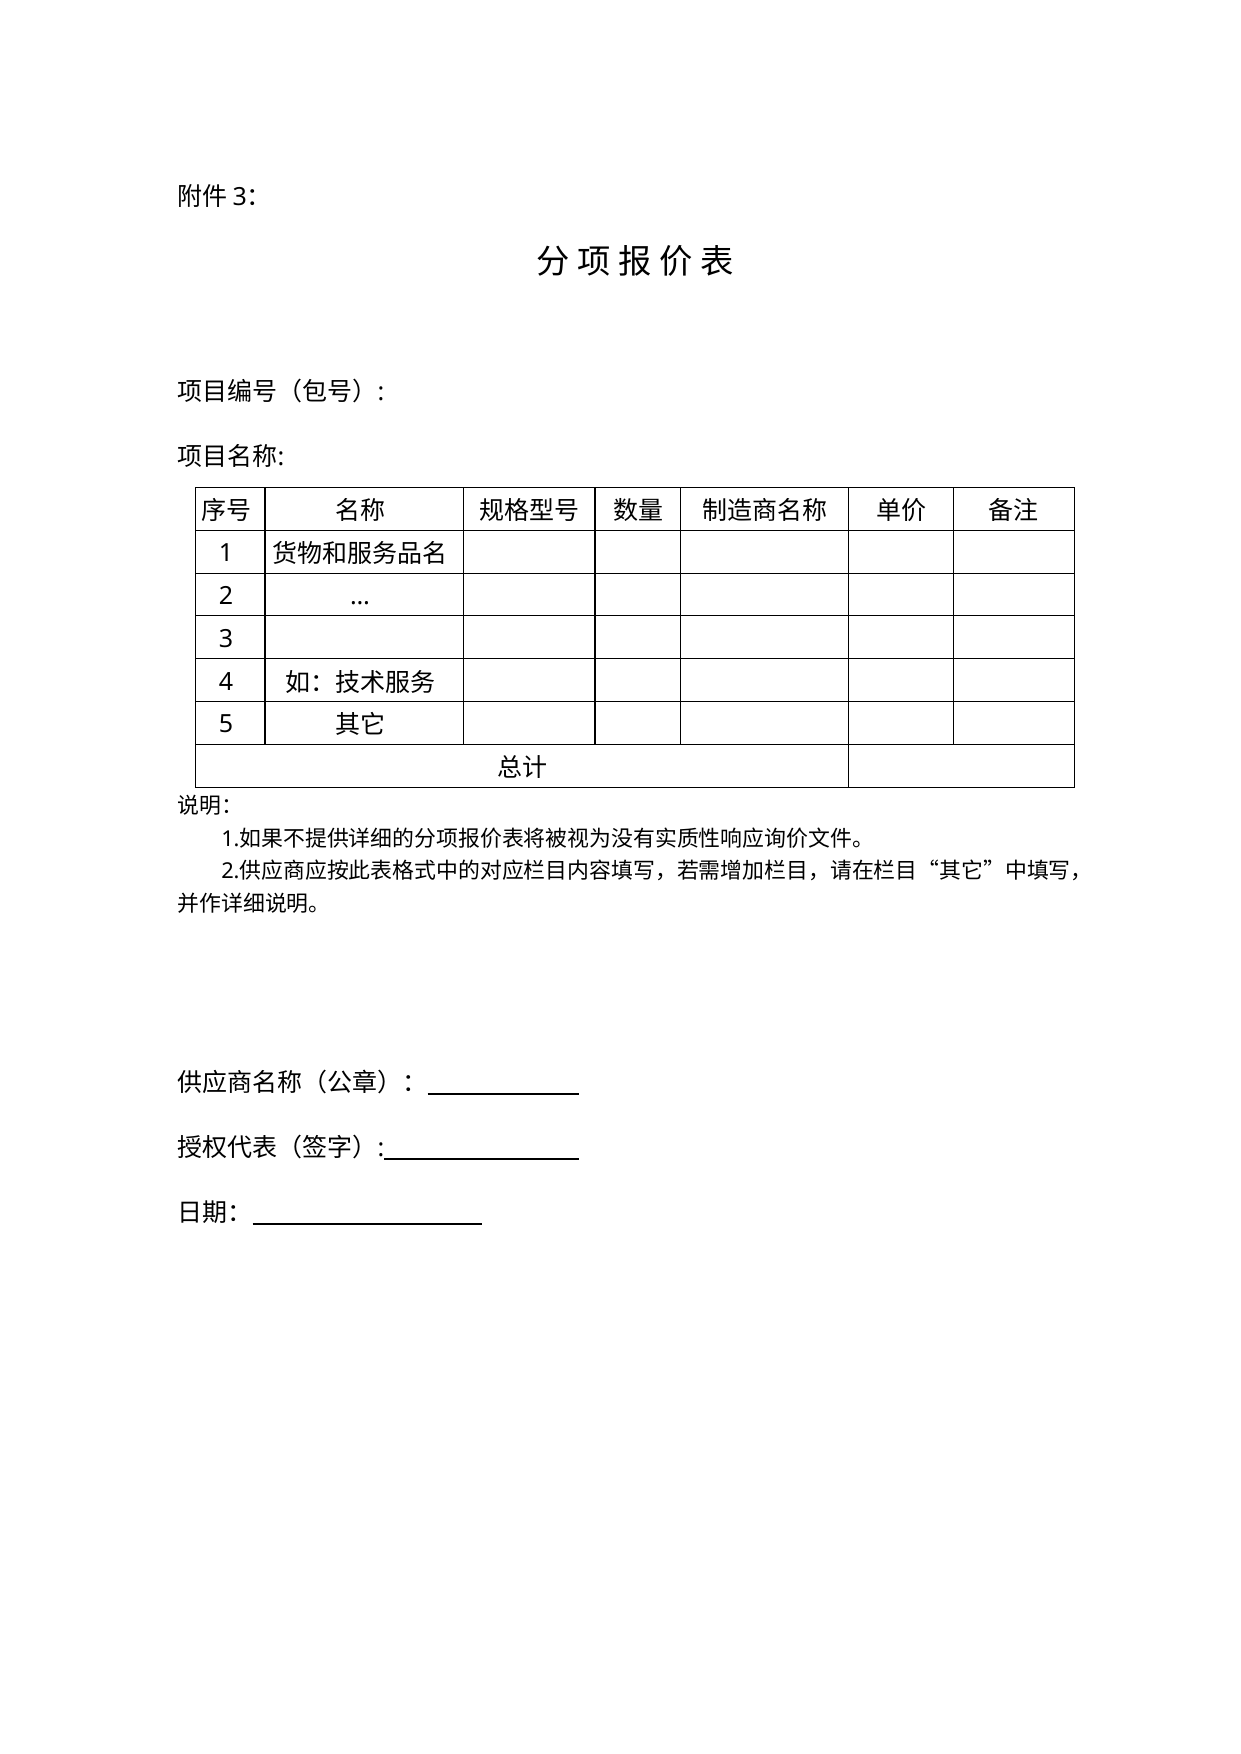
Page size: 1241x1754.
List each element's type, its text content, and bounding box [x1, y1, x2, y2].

table_cell [596, 531, 680, 573]
table_cell [849, 702, 953, 744]
table_cell [596, 702, 680, 744]
table_cell [849, 574, 953, 615]
table_cell [681, 702, 848, 744]
table_header 备注 [954, 488, 1074, 530]
table_cell 货物和服务品名 [266, 531, 463, 573]
table_header 制造商名称 [681, 488, 848, 530]
table_cell 1 [196, 531, 264, 573]
table_cell 4 [196, 659, 264, 701]
table_cell [954, 531, 1074, 573]
table_cell [464, 659, 594, 701]
table_cell [849, 659, 953, 701]
table_cell [954, 659, 1074, 701]
text 附件3： [177, 162, 1092, 227]
table_header 数量 [596, 488, 680, 530]
table_cell 2 [196, 574, 264, 615]
text 1.如果不提供详细的分项报价表将被视为没有实质性响应询价文件。 [177, 820, 1092, 853]
table_cell [681, 574, 848, 615]
table_cell [464, 531, 594, 573]
text 项目编号（包号）: [177, 357, 1092, 422]
table_cell [596, 574, 680, 615]
table_header 序号 [196, 488, 264, 530]
table_cell 其它 [266, 702, 463, 744]
table_cell [849, 745, 1074, 787]
table_header 规格型号 [464, 488, 594, 530]
table_cell [681, 531, 848, 573]
table_cell [681, 616, 848, 658]
table_cell [681, 659, 848, 701]
table_cell [596, 659, 680, 701]
text 日期： 附件4： [177, 1178, 1092, 1243]
table_cell 3 [196, 616, 264, 658]
table_cell [596, 616, 680, 658]
text 项目名称: [177, 422, 1092, 487]
text 分 项 报 价 表 [177, 227, 1092, 292]
table_cell [849, 531, 953, 573]
text 授权代表（签字）: [177, 1113, 1092, 1178]
text 2.供应商应按此表格式中的对应栏目内容填写，若需增加栏目，请在栏目“其它”中填写，并作详细说明。 [177, 853, 1092, 918]
table_cell 5 [196, 702, 264, 744]
table_header 单价 [849, 488, 953, 530]
table_cell … [266, 574, 463, 615]
table_cell [849, 616, 953, 658]
table_cell 总计 [196, 745, 848, 787]
table_cell 如：技术服务 [266, 659, 463, 701]
table_cell [266, 616, 463, 658]
table_header 名称 [266, 488, 463, 530]
text 说明： [177, 788, 1092, 820]
table_cell [954, 702, 1074, 744]
table_cell [954, 574, 1074, 615]
text 供应商名称（公章）： [177, 1048, 1092, 1113]
table_cell [464, 702, 594, 744]
table_cell [464, 616, 594, 658]
table_cell [954, 616, 1074, 658]
table_cell [464, 574, 594, 615]
